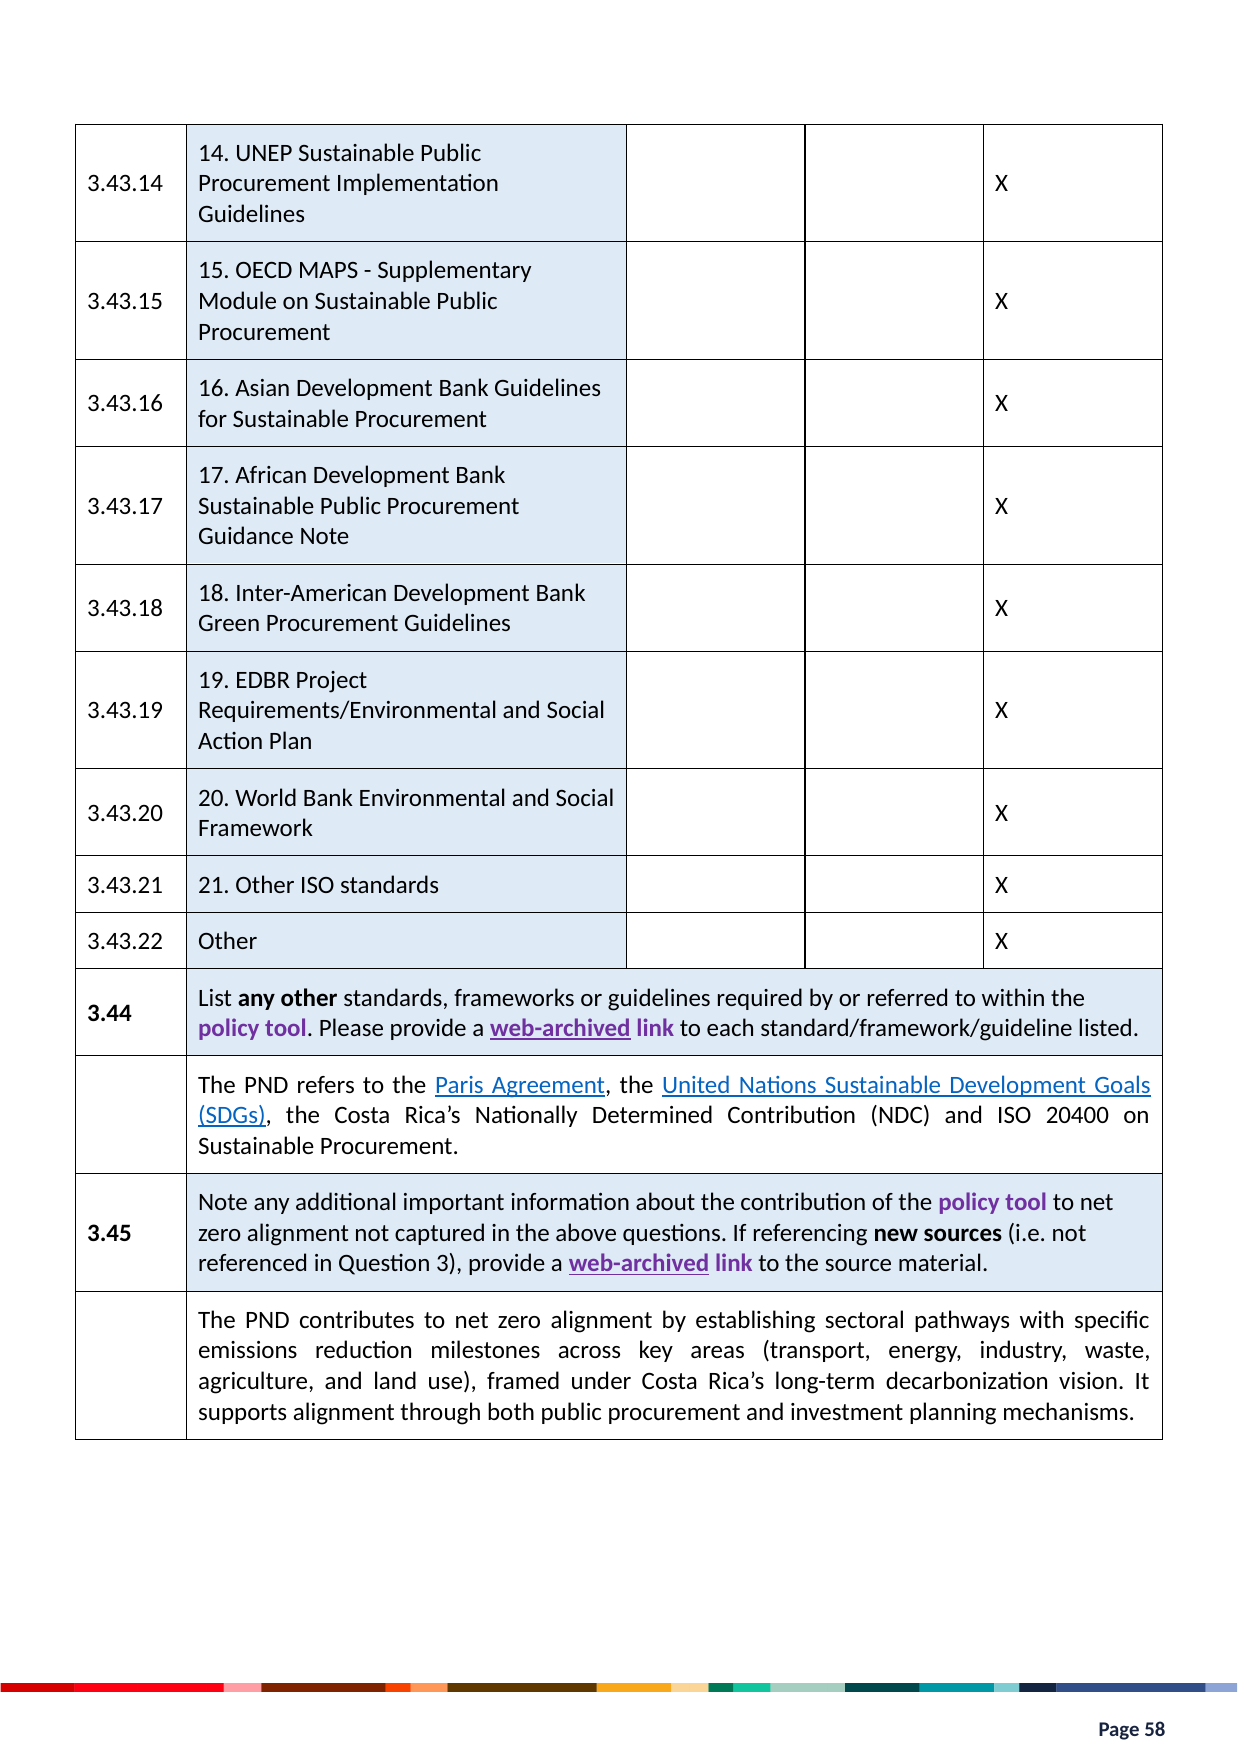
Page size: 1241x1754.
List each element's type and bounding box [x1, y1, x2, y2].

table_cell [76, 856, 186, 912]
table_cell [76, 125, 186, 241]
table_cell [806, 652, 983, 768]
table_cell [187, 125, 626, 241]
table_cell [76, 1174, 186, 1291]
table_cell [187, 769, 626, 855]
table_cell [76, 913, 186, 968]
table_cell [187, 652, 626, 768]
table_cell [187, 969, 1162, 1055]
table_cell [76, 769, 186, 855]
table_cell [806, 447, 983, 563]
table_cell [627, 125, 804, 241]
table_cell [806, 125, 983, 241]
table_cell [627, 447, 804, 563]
picture [0, 1683, 1236, 1692]
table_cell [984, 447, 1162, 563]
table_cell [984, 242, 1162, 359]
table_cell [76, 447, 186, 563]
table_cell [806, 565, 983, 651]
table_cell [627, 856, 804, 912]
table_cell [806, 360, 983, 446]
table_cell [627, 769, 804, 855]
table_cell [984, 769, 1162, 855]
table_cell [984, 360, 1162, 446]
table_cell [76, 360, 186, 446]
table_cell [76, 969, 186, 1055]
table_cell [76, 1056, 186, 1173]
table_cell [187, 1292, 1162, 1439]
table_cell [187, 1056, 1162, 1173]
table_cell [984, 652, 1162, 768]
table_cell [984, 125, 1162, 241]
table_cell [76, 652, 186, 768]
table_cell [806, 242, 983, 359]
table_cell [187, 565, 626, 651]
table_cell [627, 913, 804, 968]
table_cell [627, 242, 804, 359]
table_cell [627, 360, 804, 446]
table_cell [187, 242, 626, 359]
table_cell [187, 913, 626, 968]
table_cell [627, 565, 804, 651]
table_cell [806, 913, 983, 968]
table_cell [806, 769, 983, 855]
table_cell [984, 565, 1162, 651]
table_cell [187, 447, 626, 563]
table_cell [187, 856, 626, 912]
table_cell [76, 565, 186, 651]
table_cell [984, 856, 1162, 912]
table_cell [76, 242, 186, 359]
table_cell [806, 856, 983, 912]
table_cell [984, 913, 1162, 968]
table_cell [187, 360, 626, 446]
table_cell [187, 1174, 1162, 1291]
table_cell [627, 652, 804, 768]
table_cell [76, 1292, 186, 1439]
